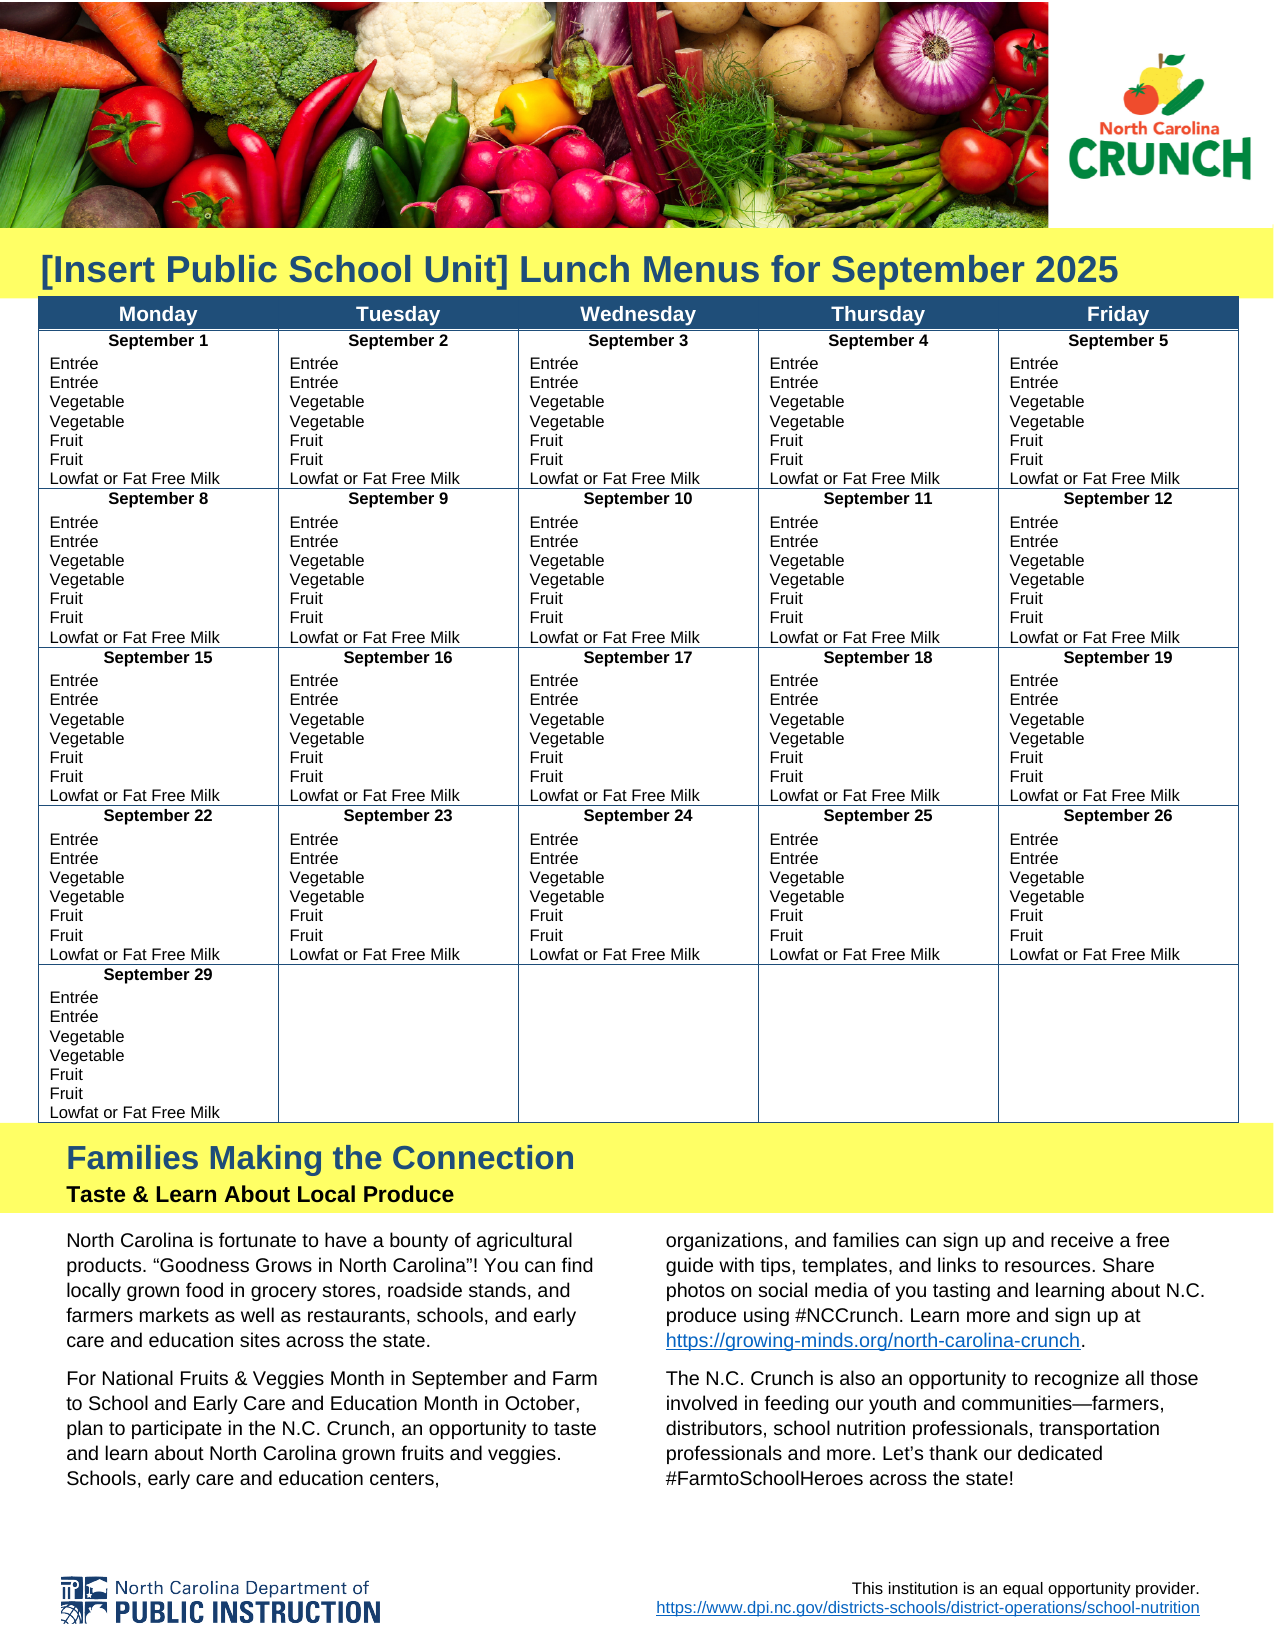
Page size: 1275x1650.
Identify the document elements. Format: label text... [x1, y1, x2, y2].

subtitle [Insert Public School Unit] Lunch Menus for September 2025 [40, 247, 1237, 290]
table_cell [759, 965, 998, 1122]
text For National Fruits & Veggies Month in September and Farm to School and Early Care and Education Month in October, plan to participate in the N.C. Crunch, an opportunity to taste and learn about North Carolina grown fruits and veggies. Schools, early care and education centers, [66, 1365, 609, 1490]
table_header Wednesday [519, 297, 758, 329]
table_cell September 17 Entrée Entrée Vegetable Vegetable Fruit Fruit Lowfat or Fat Free Milk [519, 648, 758, 805]
subtitle Families Making the Connection [66, 1138, 1237, 1176]
table_cell September 12 Entrée Entrée Vegetable Vegetable Fruit Fruit Lowfat or Fat Free Milk [999, 489, 1238, 647]
text The N.C. Crunch is also an opportunity to recognize all those involved in feeding our youth and communities—farmers, distributors, school nutrition professionals, transportation professionals and more. Let’s thank our dedicated #FarmtoSchoolHeroes across the state! [666, 1365, 1219, 1490]
table_cell September 25 Entrée Entrée Vegetable Vegetable Fruit Fruit Lowfat or Fat Free Milk [759, 806, 998, 964]
table_header Monday [39, 297, 278, 329]
table_cell September 19 Entrée Entrée Vegetable Vegetable Fruit Fruit Lowfat or Fat Free Milk [999, 648, 1238, 805]
table_cell September 29 Entrée Entrée Vegetable Vegetable Fruit Fruit Lowfat or Fat Free Milk [39, 965, 278, 1122]
picture [61, 1576, 380, 1624]
table_header Thursday [759, 297, 998, 329]
table_cell September 1 Entrée Entrée Vegetable Vegetable Fruit Fruit Lowfat or Fat Free Milk [39, 331, 278, 488]
picture [0, 2, 1273, 228]
table_cell [999, 965, 1238, 1122]
subtitle Taste & Learn About Local Produce [66, 1181, 1209, 1207]
table_cell September 22 Entrée Entrée Vegetable Vegetable Fruit Fruit Lowfat or Fat Free Milk [39, 806, 278, 964]
table_cell September 26 Entrée Entrée Vegetable Vegetable Fruit Fruit Lowfat or Fat Free Milk [999, 806, 1238, 964]
table_cell September 16 Entrée Entrée Vegetable Vegetable Fruit Fruit Lowfat or Fat Free Milk [279, 648, 518, 805]
text organizations, and families can sign up and receive a free guide with tips, templates, and links to resources. Share photos on social media of you tasting and learning about N.C. produce using #NCCrunch. Learn more and sign up at https://growing-minds.org/north-carolina-crunch. [666, 1228, 1219, 1353]
table_cell September 2 Entrée Entrée Vegetable Vegetable Fruit Fruit Lowfat or Fat Free Milk [279, 331, 518, 488]
table_cell September 15 Entrée Entrée Vegetable Vegetable Fruit Fruit Lowfat or Fat Free Milk [39, 648, 278, 805]
table_cell September 18 Entrée Entrée Vegetable Vegetable Fruit Fruit Lowfat or Fat Free Milk [759, 648, 998, 805]
table_cell September 24 Entrée Entrée Vegetable Vegetable Fruit Fruit Lowfat or Fat Free Milk [519, 806, 758, 964]
table_header Friday [999, 297, 1238, 329]
table_cell September 11 Entrée Entrée Vegetable Vegetable Fruit Fruit Lowfat or Fat Free Milk [759, 489, 998, 647]
table_cell September 9 Entrée Entrée Vegetable Vegetable Fruit Fruit Lowfat or Fat Free Milk [279, 489, 518, 647]
table_cell September 10 Entrée Entrée Vegetable Vegetable Fruit Fruit Lowfat or Fat Free Milk [519, 489, 758, 647]
table_cell September 23 Entrée Entrée Vegetable Vegetable Fruit Fruit Lowfat or Fat Free Milk [279, 806, 518, 964]
table_cell [279, 965, 518, 1122]
table_cell September 8 Entrée Entrée Vegetable Vegetable Fruit Fruit Lowfat or Fat Free Milk [39, 489, 278, 647]
table_cell September 5 Entrée Entrée Vegetable Vegetable Fruit Fruit Lowfat or Fat Free Milk [999, 331, 1238, 488]
table_cell September 3 Entrée Entrée Vegetable Vegetable Fruit Fruit Lowfat or Fat Free Milk [519, 331, 758, 488]
table_cell [519, 965, 758, 1122]
table_header Tuesday [279, 297, 518, 329]
text North Carolina is fortunate to have a bounty of agricultural products. “Goodness Grows in North Carolina”! You can find locally grown food in grocery stores, roadside stands, and farmers markets as well as restaurants, schools, and early care and education sites across the state. [66, 1228, 609, 1353]
table_cell September 4 Entrée Entrée Vegetable Vegetable Fruit Fruit Lowfat or Fat Free Milk [759, 331, 998, 488]
